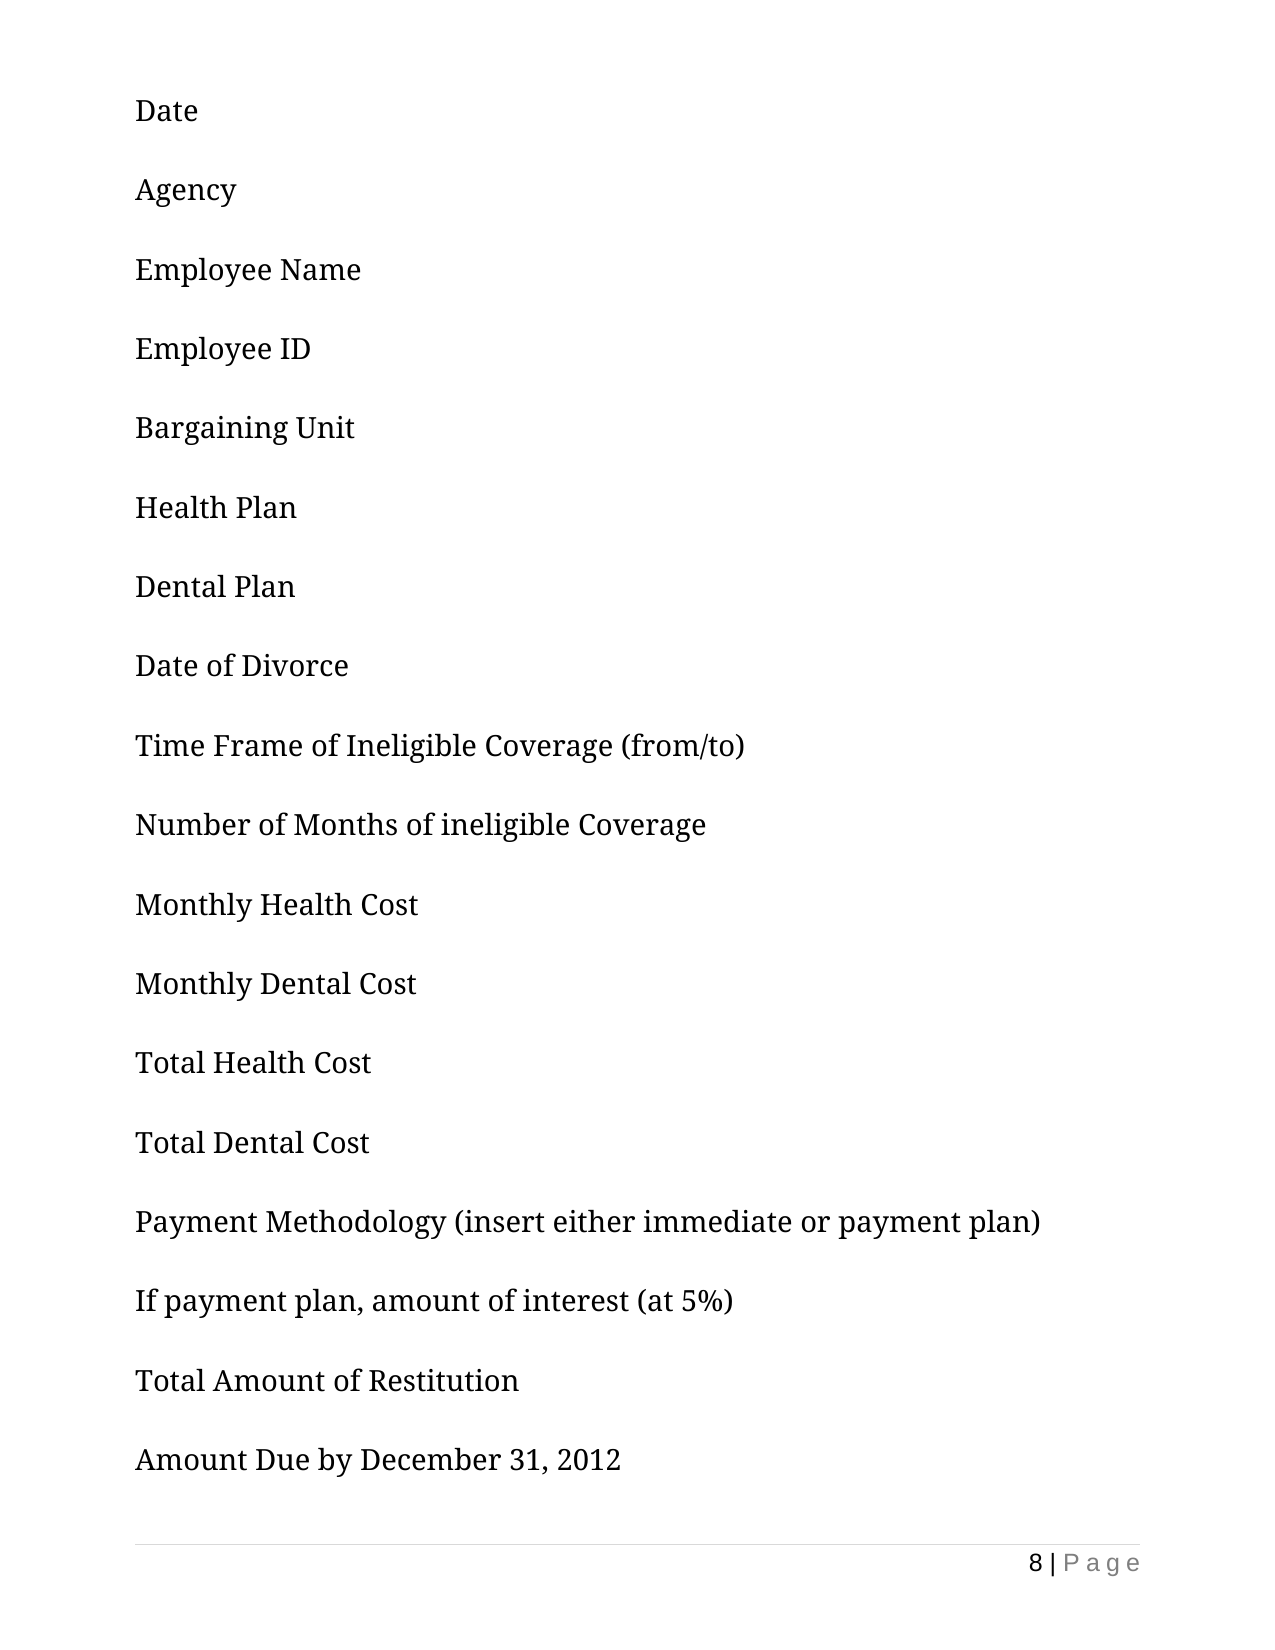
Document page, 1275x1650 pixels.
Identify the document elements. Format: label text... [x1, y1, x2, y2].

text Monthly Health Cost [135, 884, 1140, 923]
text Monthly Dental Cost [135, 963, 1140, 1003]
text Total Amount of Restitution [135, 1360, 1140, 1400]
text If payment plan, amount of interest (at 5%) [135, 1281, 1140, 1320]
text Agency [135, 169, 1140, 209]
text Amount Due by December 31, 2012 [135, 1439, 1140, 1479]
text Date of Divorce [135, 646, 1140, 685]
text Date [135, 90, 1140, 130]
text Dental Plan [135, 566, 1140, 606]
text Total Health Cost [135, 1042, 1140, 1082]
text Payment Methodology (insert either immediate or payment plan) [135, 1201, 1140, 1241]
text Employee ID [135, 328, 1140, 368]
text Bargaining Unit [135, 407, 1140, 447]
text Total Dental Cost [135, 1122, 1140, 1162]
text Number of Months of ineligible Coverage [135, 804, 1140, 844]
text Employee Name [135, 249, 1140, 288]
text Health Plan [135, 487, 1140, 527]
text Time Frame of Ineligible Coverage (from/to) [135, 725, 1140, 765]
